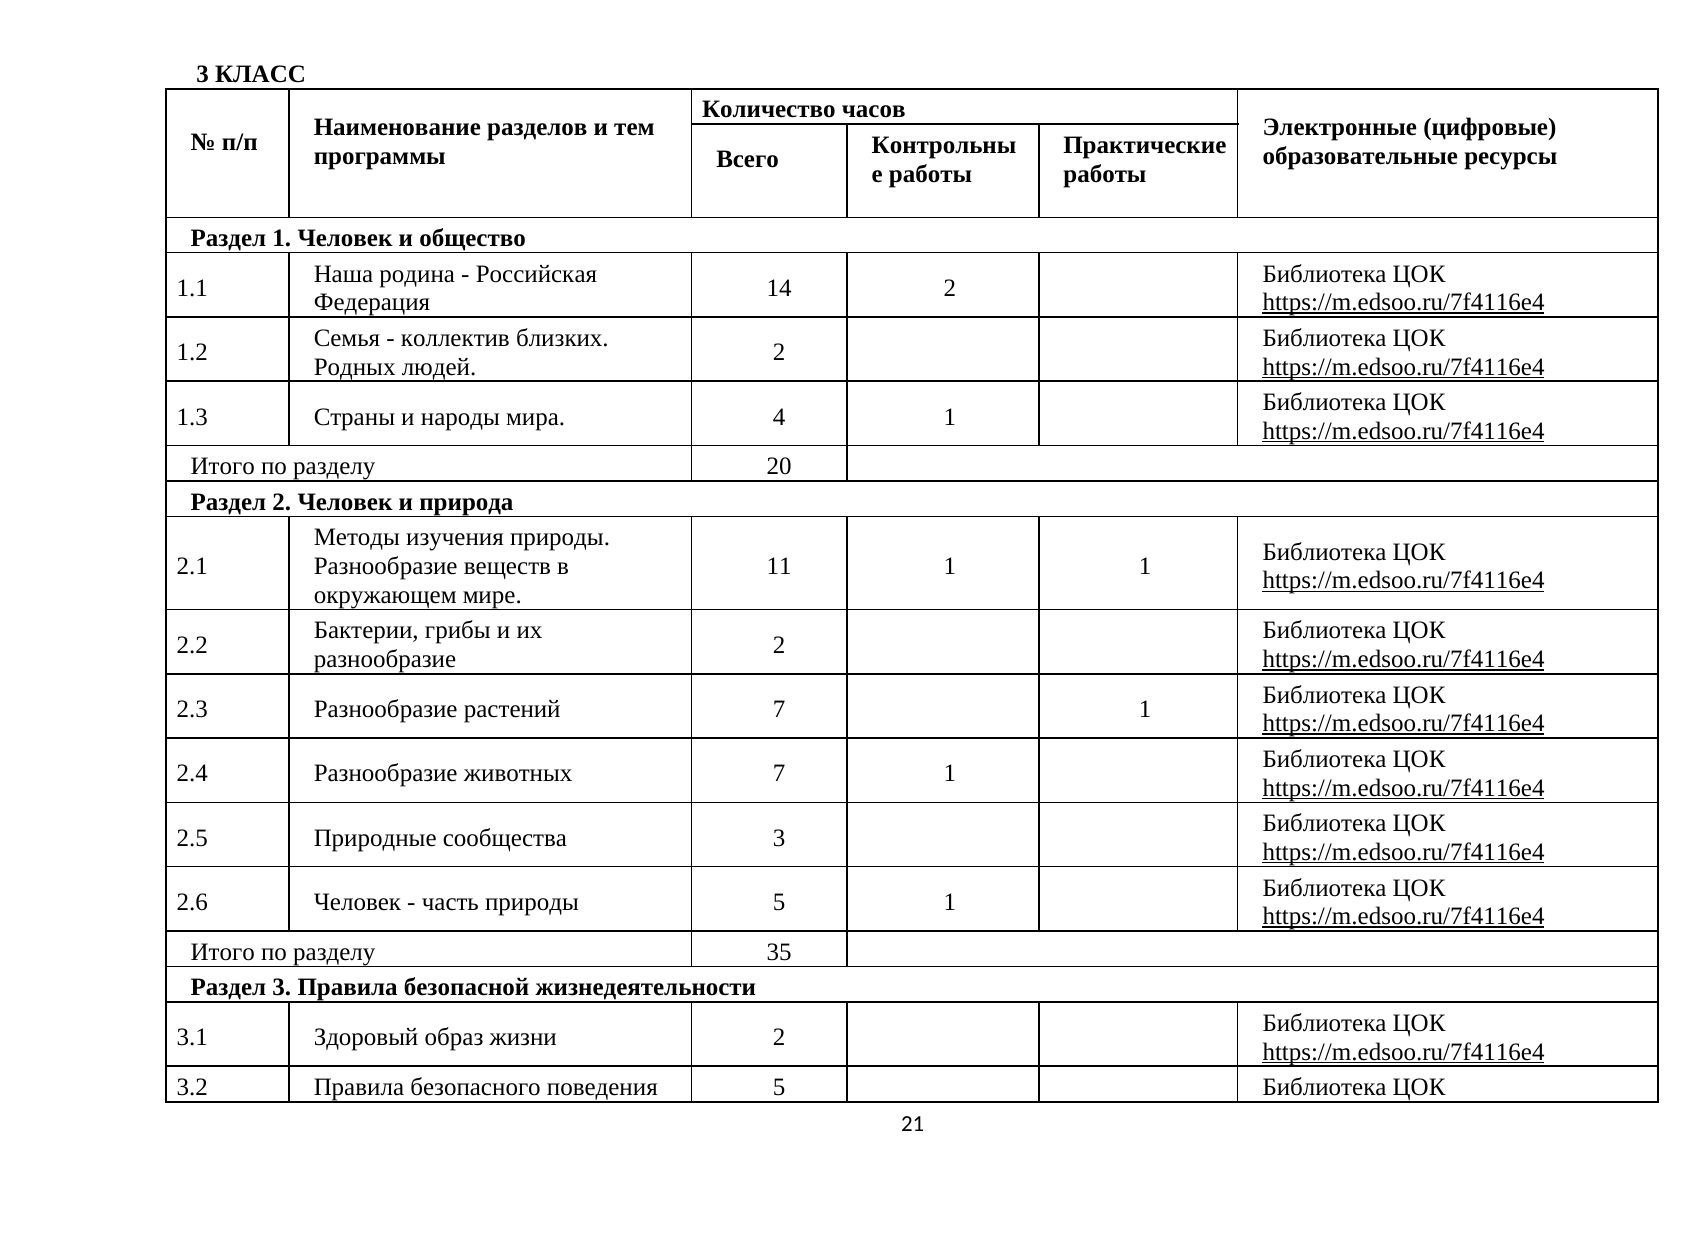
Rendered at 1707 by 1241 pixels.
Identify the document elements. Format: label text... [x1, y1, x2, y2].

table_cell Страны и народы мира. [290, 382, 691, 445]
table_cell [848, 1067, 1038, 1101]
table_cell Библиотека ЦОК https://m.edsoo.ru/7f4116e4 [1238, 803, 1657, 866]
table_cell 4 [692, 382, 846, 445]
table_cell [848, 803, 1038, 866]
table_cell [848, 1003, 1038, 1065]
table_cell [290, 1067, 691, 1101]
table_header Количество часов [692, 90, 1237, 123]
table_cell 1 [1040, 517, 1237, 609]
table_cell 3.2 [167, 1067, 288, 1101]
table_cell Раздел 3. Правила безопасной жизнедеятельности [167, 967, 1657, 1001]
table_cell [1040, 1067, 1237, 1101]
table_cell Библиотека ЦОК https://m.edsoo.ru/7f4116e4 [1238, 610, 1657, 673]
table_cell 3.1 [167, 1003, 288, 1065]
table_cell 1 [848, 739, 1038, 802]
table_cell [1040, 610, 1237, 673]
table_cell 2 [692, 610, 846, 673]
table_cell Итого по разделу [167, 932, 691, 966]
table_cell [1040, 739, 1237, 802]
table_cell 2 [848, 253, 1038, 316]
table_header № п/п [167, 90, 288, 216]
table_cell 2.3 [167, 675, 288, 737]
table_cell [848, 675, 1038, 737]
table_cell Библиотека ЦОК https://m.edsoo.ru/7f4116e4 [1238, 517, 1657, 609]
table_cell 1.2 [167, 318, 288, 380]
table_cell 2 [692, 318, 846, 380]
table_cell 14 [692, 253, 846, 316]
table_header Наименование разделов и тем программы [290, 90, 691, 216]
table_cell [1040, 318, 1237, 380]
table_cell Библиотека ЦОК https://m.edsoo.ru/7f4116e4 [1238, 318, 1657, 380]
table_header Электронные (цифровые) образовательные ресурсы [1238, 90, 1657, 216]
table_cell 2.1 [167, 517, 288, 609]
table_cell 5 [692, 1067, 846, 1101]
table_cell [1238, 1067, 1657, 1101]
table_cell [1238, 1003, 1657, 1065]
table_cell Практические работы [1040, 125, 1237, 216]
table_cell 2 [692, 1003, 846, 1065]
table_cell Методы изучения природы. Разнообразие веществ в окружающем мире. [290, 517, 691, 609]
table_cell [848, 932, 1657, 966]
table_cell Человек - часть природы [290, 867, 691, 930]
table_cell [1040, 253, 1237, 316]
table_cell Контрольные работы [848, 125, 1038, 216]
table_cell 1 [1040, 675, 1237, 737]
table_cell Итого по разделу [167, 446, 691, 480]
table_cell Всего [692, 125, 846, 216]
text 3 КЛАСС [190, 59, 1647, 88]
table_cell [1040, 867, 1237, 930]
table_cell [1040, 1003, 1237, 1065]
table_cell Библиотека ЦОК https://m.edsoo.ru/7f4116e4 [1238, 675, 1657, 737]
table_cell 7 [692, 675, 846, 737]
table_cell 11 [692, 517, 846, 609]
table_cell 2.5 [167, 803, 288, 866]
table_cell Бактерии, грибы и их разнообразие [290, 610, 691, 673]
table_cell Наша родина - Российская Федерация [290, 253, 691, 316]
table_cell 1.1 [167, 253, 288, 316]
table_cell Библиотека ЦОК https://m.edsoo.ru/7f4116e4 [1238, 253, 1657, 316]
table_cell [848, 318, 1038, 380]
table_cell Библиотека ЦОК https://m.edsoo.ru/7f4116e4 [1238, 739, 1657, 802]
table_cell 3 [692, 803, 846, 866]
table_cell 2.4 [167, 739, 288, 802]
table_cell 5 [692, 867, 846, 930]
table_cell 7 [692, 739, 846, 802]
table_cell 1.3 [167, 382, 288, 445]
table_cell 2.6 [167, 867, 288, 930]
table_cell [848, 446, 1657, 480]
table_cell [1040, 803, 1237, 866]
table_cell Библиотека ЦОК https://m.edsoo.ru/7f4116e4 [1238, 867, 1657, 930]
table_cell Библиотека ЦОК https://m.edsoo.ru/7f4116e4 [1238, 382, 1657, 445]
table_cell Раздел 2. Человек и природа [167, 482, 1657, 516]
table_cell 1 [848, 867, 1038, 930]
table_cell Природные сообщества [290, 803, 691, 866]
table_cell [1040, 382, 1237, 445]
table_cell [848, 610, 1038, 673]
table_cell Раздел 1. Человек и общество [167, 218, 1657, 252]
table_cell Здоровый образ жизни [290, 1003, 691, 1065]
table_cell 1 [848, 382, 1038, 445]
table_cell Разнообразие животных [290, 739, 691, 802]
table_cell 20 [692, 446, 846, 480]
table_cell Разнообразие растений [290, 675, 691, 737]
table_cell 2.2 [167, 610, 288, 673]
table_cell 35 [692, 932, 846, 966]
table_cell Семья - коллектив близких. Родных людей. [290, 318, 691, 380]
table_cell 1 [848, 517, 1038, 609]
